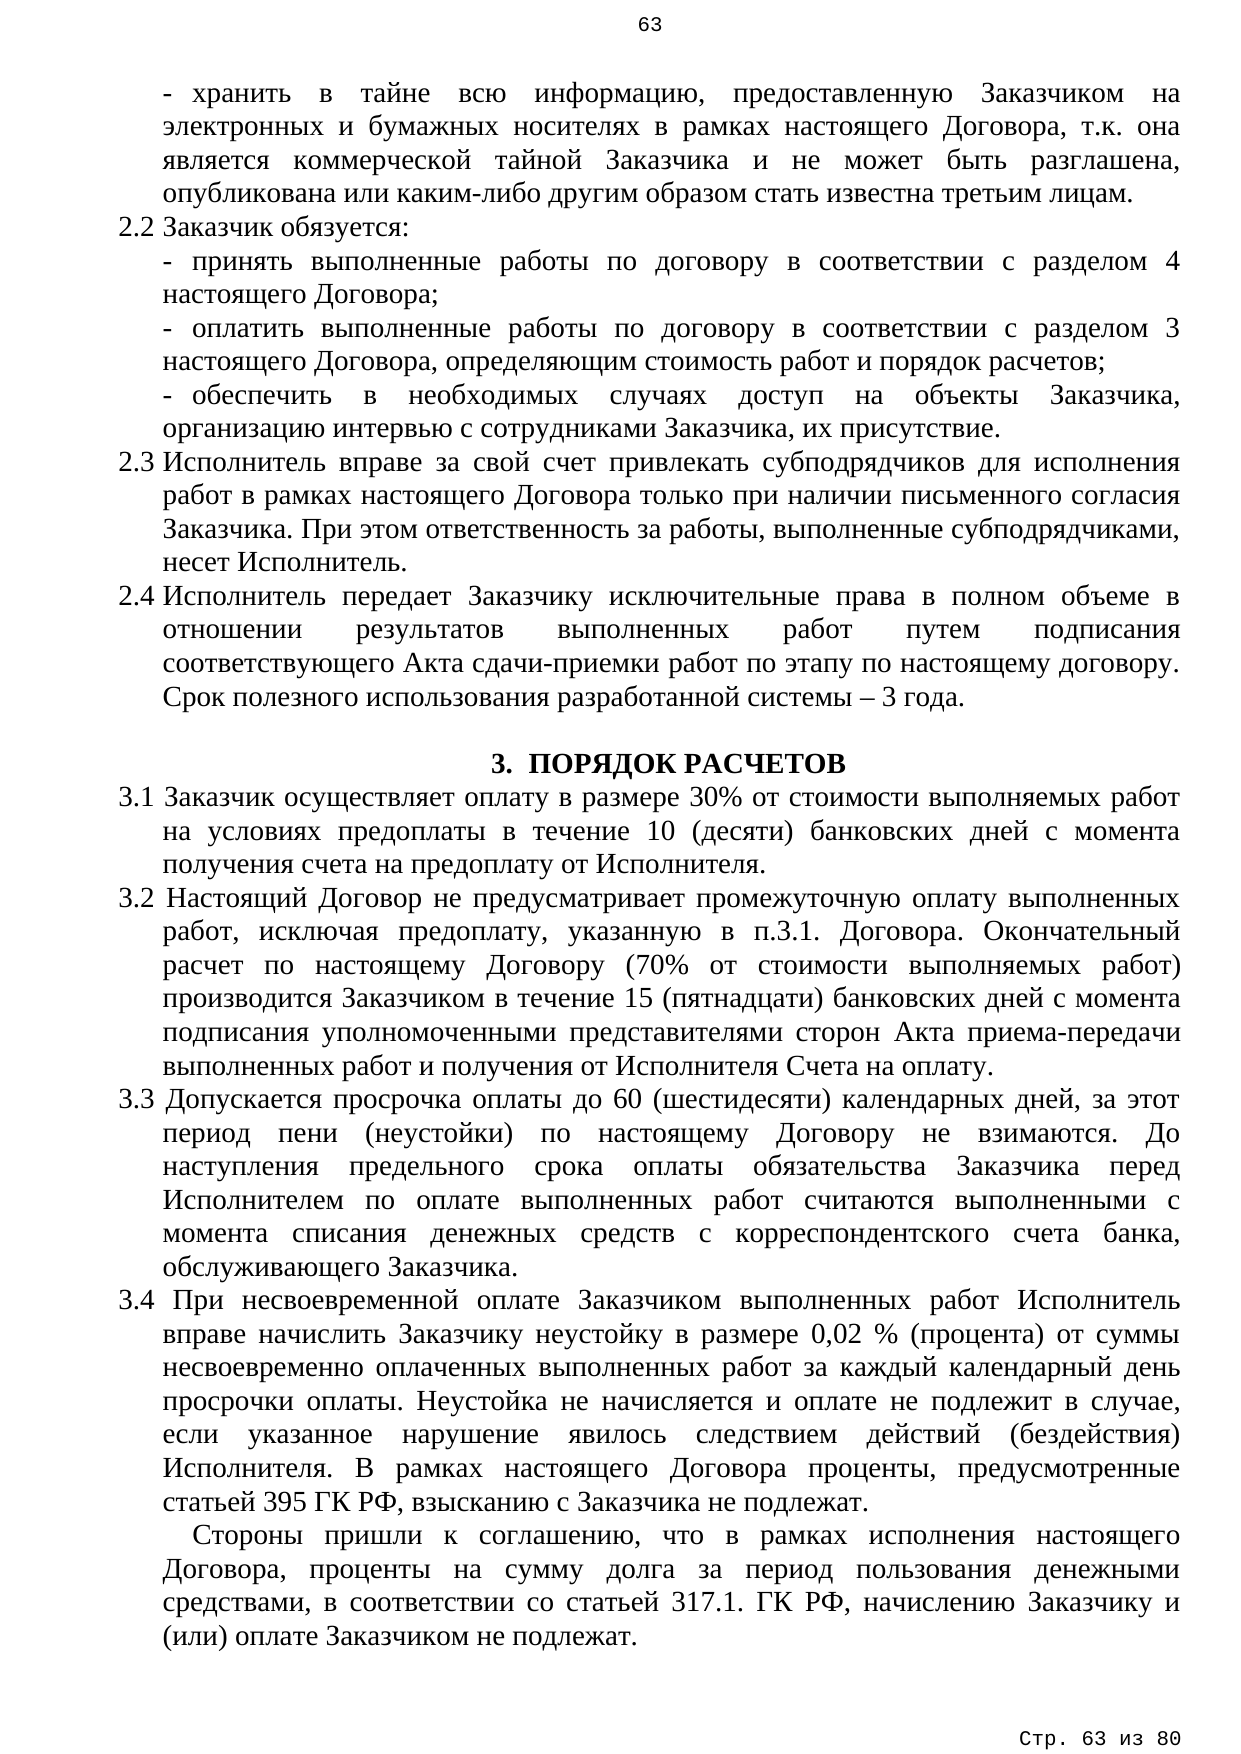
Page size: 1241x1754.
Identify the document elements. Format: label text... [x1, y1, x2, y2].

text 3.2 Настоящий Договор не предусматривает промежуточную оплату выполненных работ, исключая предоплату, указанную в п.3.1. Договора. Окончательный расчет по настоящему Договору (70% от стоимости выполняемых работ) производится Заказчиком в течение 15 (пятнадцати) банковских дней с момента подписания уполномоченными представителями сторон Акта приема-передачи выполненных работ и получения от Исполнителя Счета на оплату. [118, 880, 1181, 1081]
list хранить в тайне всю информацию, предоставленную Заказчиком на электронных и бумажных носителях в рамках настоящего Договора, т.к. она является коммерческой тайной Заказчика и не может быть разглашена, опубликована или каким-либо другим образом стать известна третьим лицам. [162, 75, 1181, 209]
list обеспечить в необходимых случаях доступ на объекты Заказчика, организацию интервью с сотрудниками Заказчика, их присутствие. [162, 377, 1181, 444]
list ПОРЯДОК РАСЧЕТОВ [156, 746, 1181, 779]
list оплатить выполненные работы по договору в соответствии с разделом 3 настоящего Договора, определяющим стоимость работ и порядок расчетов; [162, 310, 1181, 377]
list принять выполненные работы по договору в соответствии с разделом 4 настоящего Договора; [162, 243, 1181, 310]
list Исполнитель вправе за свой счет привлекать субподрядчиков для исполнения работ в рамках настоящего Договора только при наличии письменного согласия Заказчика. При этом ответственность за работы, выполненные субподрядчиками, несет Исполнитель. [118, 444, 1181, 578]
text 3.4 При несвоевременной оплате Заказчиком выполненных работ Исполнитель вправе начислить Заказчику неустойку в размере 0,02 % (процента) от суммы несвоевременно оплаченных выполненных работ за каждый календарный день просрочки оплаты. Неустойка не начисляется и оплате не подлежит в случае, если указанное нарушение явилось следствием действий (бездействия) Исполнителя. В рамках настоящего Договора проценты, предусмотренные статьей 395 ГК РФ, взысканию с Заказчика не подлежат. [118, 1282, 1181, 1517]
list Исполнитель передает Заказчику исключительные права в полном объеме в отношении результатов выполненных работ путем подписания соответствующего Акта сдачи-приемки работ по этапу по настоящему договору. Срок полезного использования разработанной системы – 3 года. [118, 578, 1181, 712]
text 3.1 Заказчик осуществляет оплату в размере 30% от стоимости выполняемых работ на условиях предоплаты в течение 10 (десяти) банковских дней с момента получения счета на предоплату от Исполнителя. [118, 779, 1181, 880]
text Стороны пришли к соглашению, что в рамках исполнения настоящего Договора, проценты на сумму долга за период пользования денежными средствами, в соответствии со статьей 317.1. ГК РФ, начислению Заказчику и (или) оплате Заказчиком не подлежат. [162, 1517, 1181, 1651]
text 3.3 Допускается просрочка оплаты до 60 (шестидесяти) календарных дней, за этот период пени (неустойки) по настоящему Договору не взимаются. До наступления предельного срока оплаты обязательства Заказчика перед Исполнителем по оплате выполненных работ считаются выполненными с момента списания денежных средств с корреспондентского счета банка, обслуживающего Заказчика. [118, 1081, 1181, 1282]
list Заказчик обязуется: [118, 209, 1181, 243]
